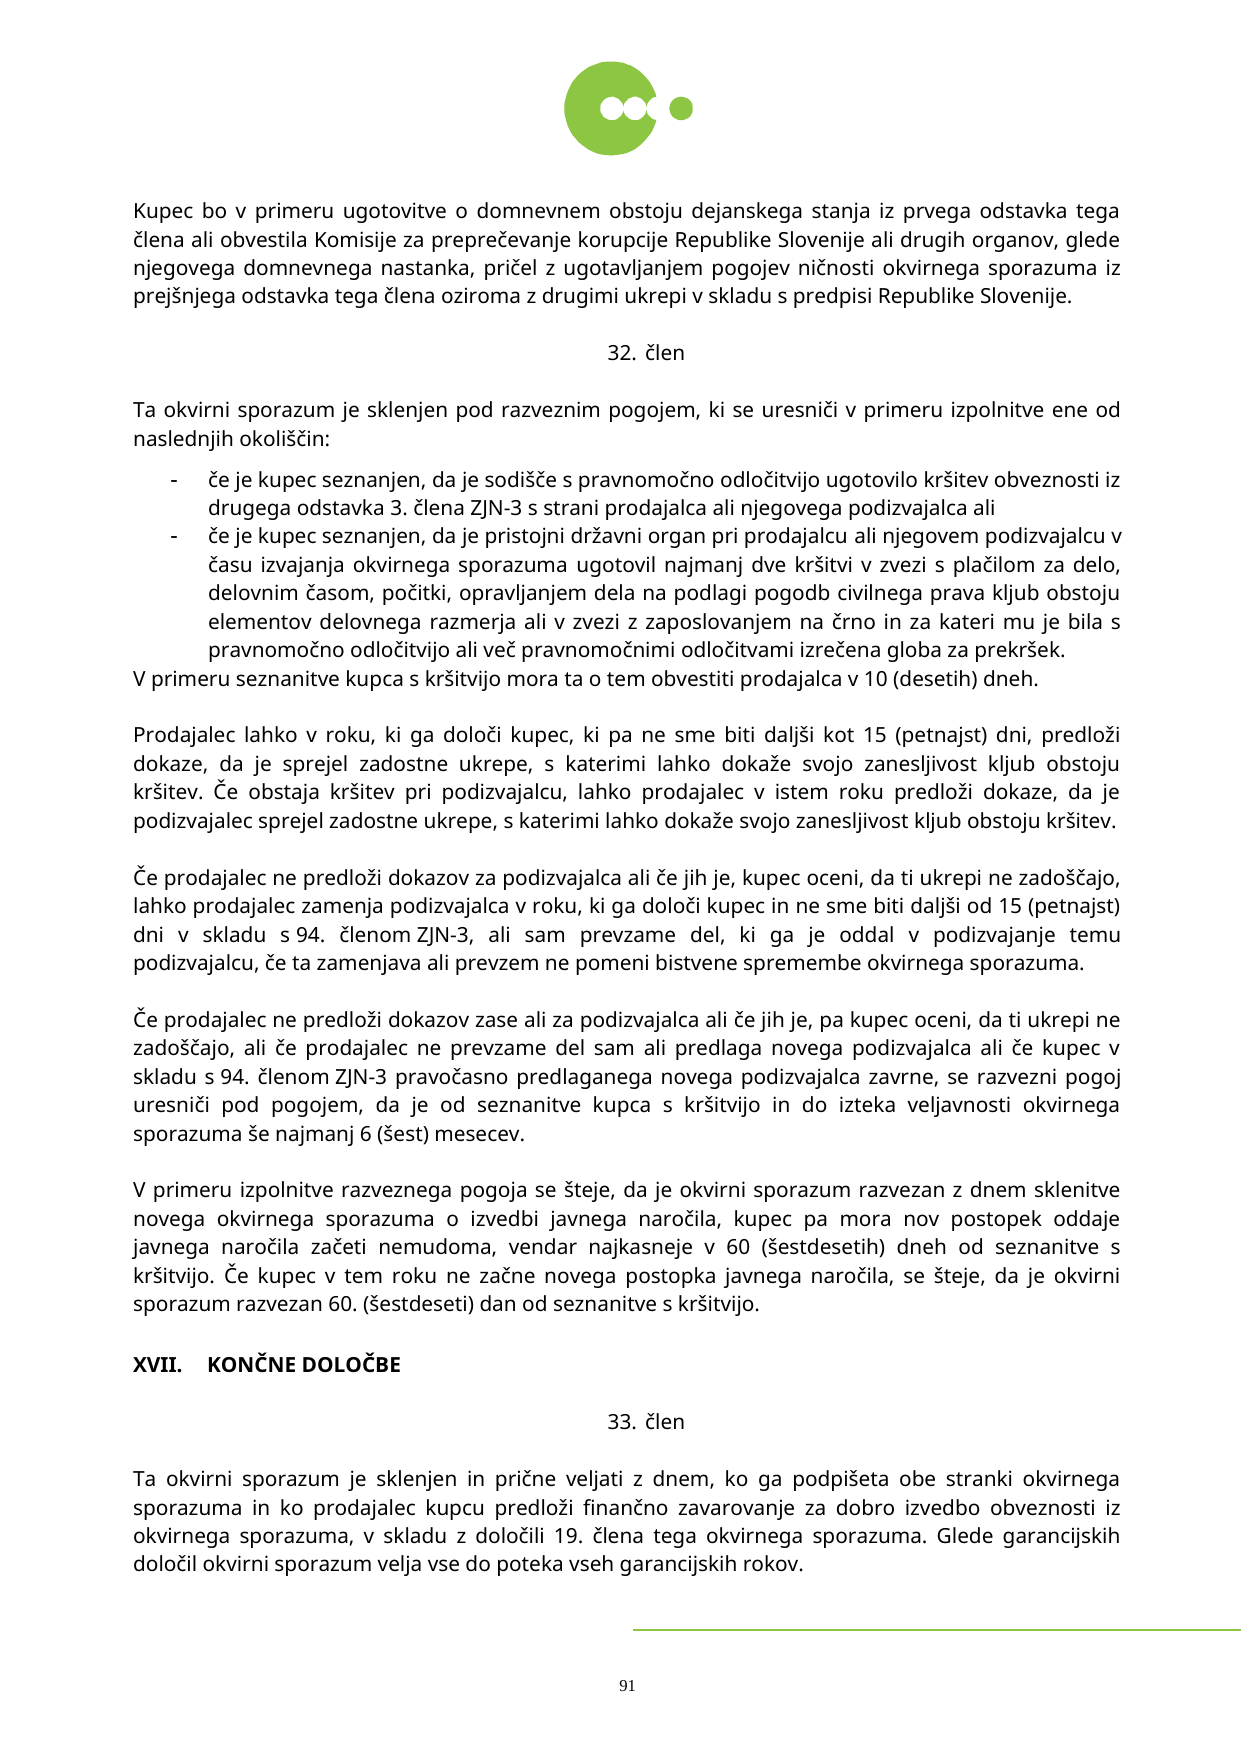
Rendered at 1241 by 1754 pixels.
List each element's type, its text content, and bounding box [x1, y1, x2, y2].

list člen [170, 1407, 1122, 1436]
text Kupec bo v primeru ugotovitve o domnevnem obstoju dejanskega stanja iz prvega odstavka tega člena ali obvestila Komisije za preprečevanje korupcije Republike Slovenije ali drugih organov, glede njegovega domnevnega nastanka, pričel z ugotavljanjem pogojev ničnosti okvirnega sporazuma iz prejšnjega odstavka tega člena oziroma z drugimi ukrepi v skladu s predpisi Republike Slovenije. [133, 196, 1122, 310]
list KONČNE DOLOČBE [133, 1350, 1122, 1379]
text Ta okvirni sporazum je sklenjen pod razveznim pogojem, ki se uresniči v primeru izpolnitve ene od naslednjih okoliščin: [133, 395, 1122, 452]
list člen [170, 338, 1122, 367]
text Če prodajalec ne predloži dokazov zase ali za podizvajalca ali če jih je, pa kupec oceni, da ti ukrepi ne zadoščajo, ali če prodajalec ne prevzame del sam ali predlaga novega podizvajalca ali če kupec v skladu s 94. členom ZJN-3 pravočasno predlaganega novega podizvajalca zavrne, se razvezni pogoj uresniči pod pogojem, da je od seznanitve kupca s kršitvijo in do izteka veljavnosti okvirnega sporazuma še najmanj 6 (šest) mesecev. [133, 1005, 1122, 1147]
list če je kupec seznanjen, da je sodišče s pravnomočno odločitvijo ugotovilo kršitev obveznosti iz drugega odstavka 3. člena ZJN-3 s strani prodajalca ali njegovega podizvajalca ali [170, 465, 1122, 522]
text Če prodajalec ne predloži dokazov za podizvajalca ali če jih je, kupec oceni, da ti ukrepi ne zadoščajo, lahko prodajalec zamenja podizvajalca v roku, ki ga določi kupec in ne sme biti daljši od 15 (petnajst) dni v skladu s 94. členom ZJN-3, ali sam prevzame del, ki ga je oddal v podizvajanje temu podizvajalcu, če ta zamenjava ali prevzem ne pomeni bistvene spremembe okvirnega sporazuma. [133, 863, 1122, 977]
text V primeru seznanitve kupca s kršitvijo mora ta o tem obvestiti prodajalca v 10 (desetih) dneh. [133, 664, 1122, 692]
text V primeru izpolnitve razveznega pogoja se šteje, da je okvirni sporazum razvezan z dnem sklenitve novega okvirnega sporazuma o izvedbi javnega naročila, kupec pa mora nov postopek oddaje javnega naročila začeti nemudoma, vendar najkasneje v 60 (šestdesetih) dneh od seznanitve s kršitvijo. Če kupec v tem roku ne začne novega postopka javnega naročila, se šteje, da je okvirni sporazum razvezan 60. (šestdeseti) dan od seznanitve s kršitvijo. [133, 1176, 1122, 1318]
text Ta okvirni sporazum je sklenjen in prične veljati z dnem, ko ga podpišeta obe stranki okvirnega sporazuma in ko prodajalec kupcu predloži finančno zavarovanje za dobro izvedbo obveznosti iz okvirnega sporazuma, v skladu z določili 19. člena tega okvirnega sporazuma. Glede garancijskih določil okvirni sporazum velja vse do poteka vseh garancijskih rokov. [133, 1464, 1122, 1578]
text Prodajalec lahko v roku, ki ga določi kupec, ki pa ne sme biti daljši kot 15 (petnajst) dni, predloži dokaze, da je sprejel zadostne ukrepe, s katerimi lahko dokaže svojo zanesljivost kljub obstoju kršitev. Če obstaja kršitev pri podizvajalcu, lahko prodajalec v istem roku predloži dokaze, da je podizvajalec sprejel zadostne ukrepe, s katerimi lahko dokaže svojo zanesljivost kljub obstoju kršitev. [133, 721, 1122, 834]
list če je kupec seznanjen, da je pristojni državni organ pri prodajalcu ali njegovem podizvajalcu v času izvajanja okvirnega sporazuma ugotovil najmanj dve kršitvi v zvezi s plačilom za delo, delovnim časom, počitki, opravljanjem dela na podlagi pogodb civilnega prava kljub obstoju elementov delovnega razmerja ali v zvezi z zaposlovanjem na črno in za kateri mu je bila s pravnomočno odločitvijo ali več pravnomočnimi odločitvami izrečena globa za prekršek. [170, 522, 1122, 664]
